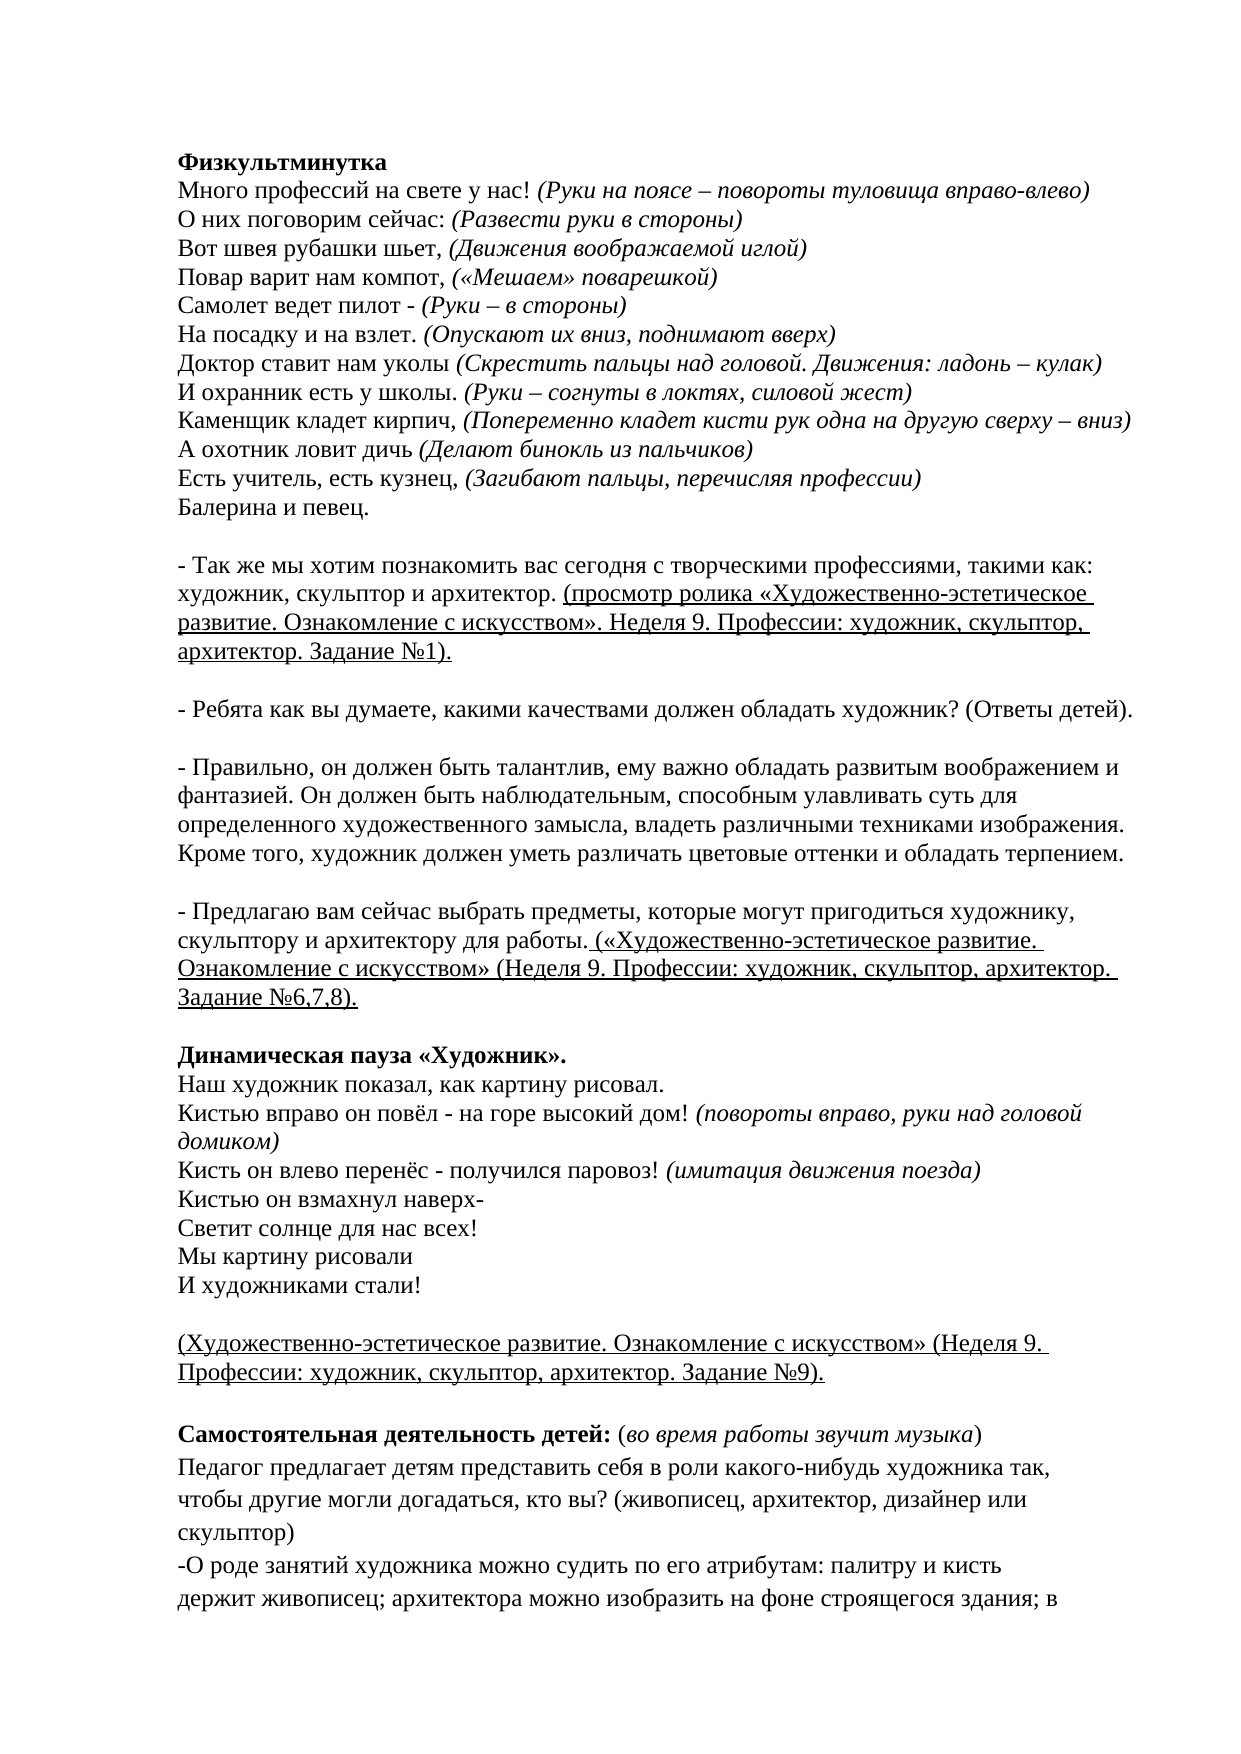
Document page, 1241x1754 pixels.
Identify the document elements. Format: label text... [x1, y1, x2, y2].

text Много профессий на свете у нас! (Руки на поясе – повороты туловища вправо-влево) О них поговорим сейчас: (Развести руки в стороны) Вот швея рубашки шьет, (Движения воображаемой иглой) Повар варит нам компот, («Мешаем» поварешкой) Самолет ведет пилот - (Руки – в стороны) На посадку и на взлет. (Опускают их вниз, поднимают вверх) Доктор ставит нам уколы (Скрестить пальцы над головой. Движения: ладонь – кулак) И охранник есть у школы. (Руки – согнуты в локтях, силовой жест) Каменщик кладет кирпич, (Попеременно кладет кисти рук одна на другую сверху – вниз) А охотник ловит дичь (Делают бинокль из пальчиков) Есть учитель, есть кузнец, (Загибают пальцы, перечисляя профессии) Балерина и певец. [177, 176, 1152, 521]
text Кисть он влево перенёс - получился паровоз! (имитация движения поезда) [177, 1155, 1152, 1184]
text Мы картину рисовали [177, 1241, 1152, 1270]
text Физкультминутка [177, 147, 1152, 176]
text Самостоятельная деятельность детей: (во время работы звучит музыка) [177, 1415, 1063, 1448]
text Светит солнце для нас всех! [177, 1213, 1152, 1241]
text Наш художник показал, как картину рисовал. [177, 1069, 1152, 1098]
text Кистью вправо он повёл - на горе высокий дом! (повороты вправо, руки над головой домиком) [177, 1098, 1152, 1155]
text (Художественно-эстетическое развитие. Ознакомление с искусством» (Неделя 9. Профессии: художник, скульптор, архитектор. Задание №9). [177, 1328, 1152, 1386]
text - Правильно, он должен быть талантлив, ему важно обладать развитым воображением и фантазией. Он должен быть наблюдательным, способным улавливать суть для определенного художественного замысла, владеть различными техниками изображения. Кроме того, художник должен уметь различать цветовые оттенки и обладать терпением. [177, 752, 1152, 867]
text - Предлагаю вам сейчас выбрать предметы, которые могут пригодиться художнику, скульптору и архитектору для работы. («Художественно-эстетическое развитие. Ознакомление с искусством» (Неделя 9. Профессии: художник, скульптор, архитектор. Задание №6,7,8). [177, 896, 1152, 1011]
text Динамическая пауза «Художник». [177, 1040, 1152, 1069]
text И художниками стали! [177, 1270, 1152, 1299]
text Педагог предлагает детям представить себя в роли какого-нибудь художника так, чтобы другие могли догадаться, кто вы? (живописец, архитектор, дизайнер или скульптор) [177, 1448, 1063, 1546]
text - Ребята как вы думаете, какими качествами должен обладать художник? (Ответы детей). [177, 694, 1152, 723]
text Кистью он взмахнул наверх- [177, 1184, 1152, 1213]
text - Так же мы хотим познакомить вас сегодня с творческими профессиями, такими как: художник, скульптор и архитектор. (просмотр ролика «Художественно-эстетическое развитие. Ознакомление с искусством». Неделя 9. Профессии: художник, скульптор, архитектор. Задание №1). [177, 550, 1152, 665]
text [177, 1546, 1063, 1612]
